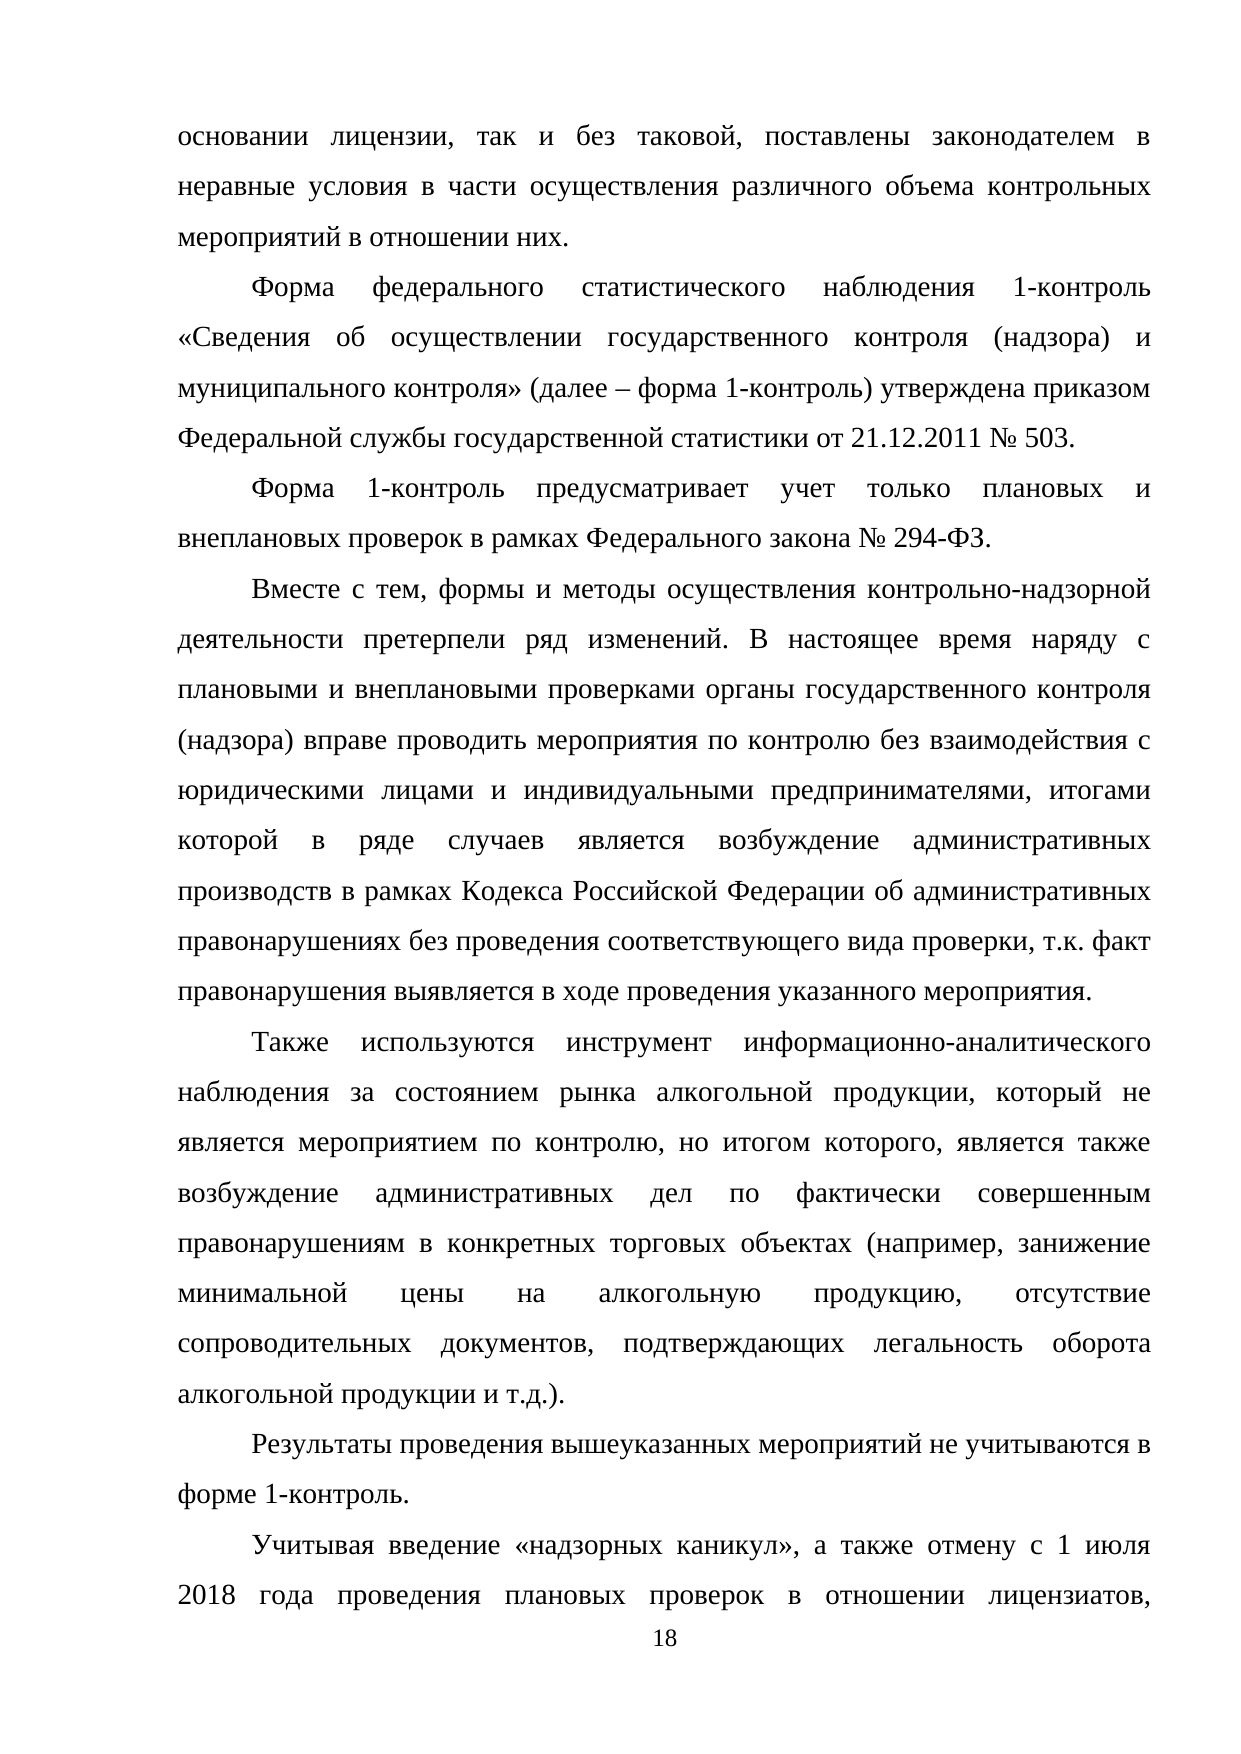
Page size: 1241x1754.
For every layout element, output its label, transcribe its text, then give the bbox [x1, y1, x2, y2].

text Также используются инструмент информационно-аналитического наблюдения за состоянием рынка алкогольной продукции, который не является мероприятием по контролю, но итогом которого, является также возбуждение административных дел по фактически совершенным правонарушениям в конкретных торговых объектах (например, занижение минимальной цены на алкогольную продукцию, отсутствие сопроводительных документов, подтверждающих легальность оборота алкогольной продукции и т.д.). [177, 1024, 1152, 1409]
text Результаты проведения вышеуказанных мероприятий не учитываются в форме 1-контроль. [177, 1426, 1152, 1510]
text Форма федерального статистического наблюдения 1-контроль «Сведения об осуществлении государственного контроля (надзора) и муниципального контроля» (далее – форма 1-контроль) утверждена приказом Федеральной службы государственной статистики от 21.12.2011 № 503. [177, 269, 1152, 453]
text Форма 1-контроль предусматривает учет только плановых и внеплановых проверок в рамках Федерального закона № 294-ФЗ. [177, 470, 1152, 554]
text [177, 1527, 1152, 1611]
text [177, 118, 1152, 252]
text Вместе с тем, формы и методы осуществления контрольно-надзорной деятельности претерпели ряд изменений. В настоящее время наряду с плановыми и внеплановыми проверками органы государственного контроля (надзора) вправе проводить мероприятия по контролю без взаимодействия с юридическими лицами и индивидуальными предпринимателями, итогами которой в ряде случаев является возбуждение административных производств в рамках Кодекса Российской Федерации об административных правонарушениях без проведения соответствующего вида проверки, т.к. факт правонарушения выявляется в ходе проведения указанного мероприятия. [177, 571, 1152, 1007]
